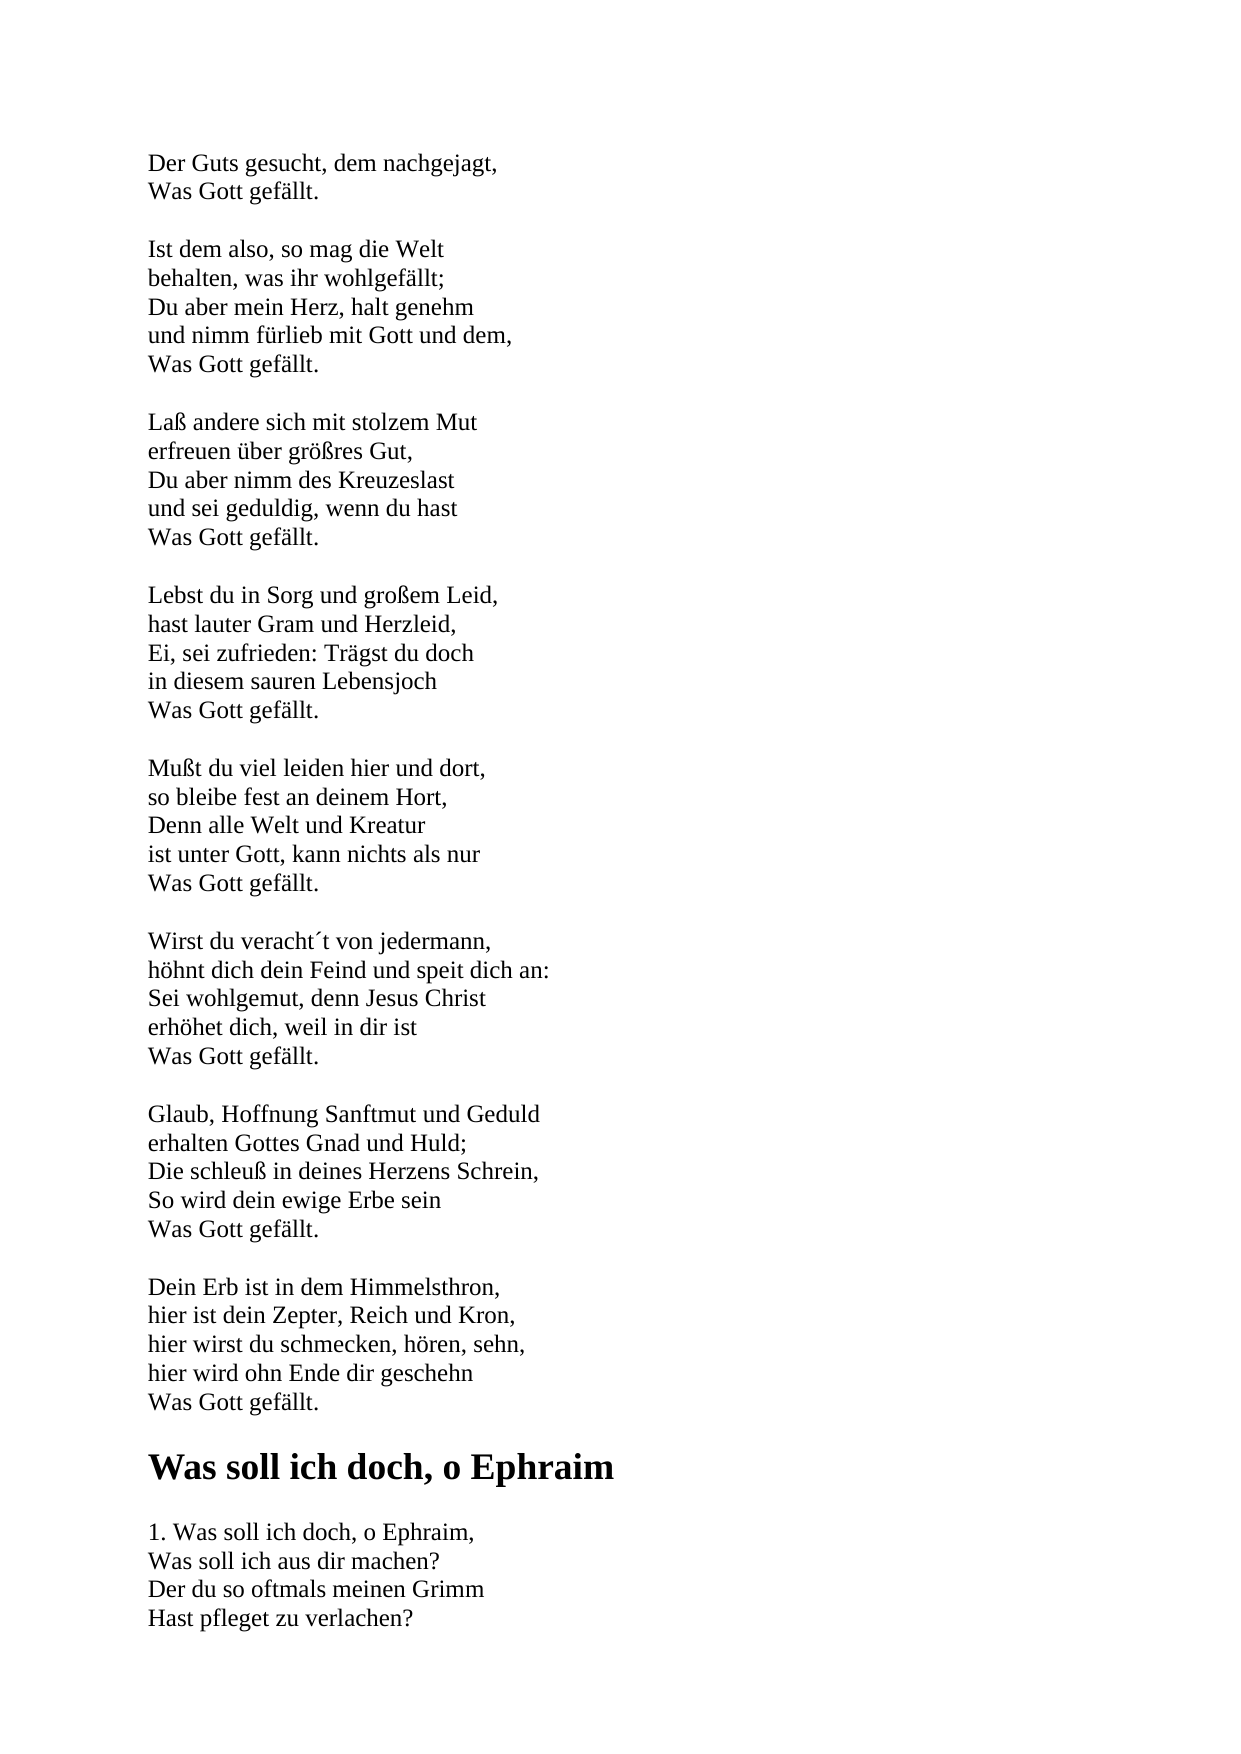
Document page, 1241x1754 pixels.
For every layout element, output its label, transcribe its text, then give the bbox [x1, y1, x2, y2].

text Dein Erb ist in dem Himmelsthron, hier ist dein Zepter, Reich und Kron, hier wirst du schmecken, hören, sehn, hier wird ohn Ende dir geschehn Was Gott gefällt. [148, 1272, 1093, 1416]
text Ist dem also, so mag die Welt behalten, was ihr wohlgefällt; Du aber mein Herz, halt genehm und nimm fürlieb mit Gott und dem, Was Gott gefällt. [148, 234, 1093, 378]
text Wirst du veracht´t von jedermann, höhnt dich dein Feind und speit dich an: Sei wohlgemut, denn Jesus Christ erhöhet dich, weil in dir ist Was Gott gefällt. [148, 926, 1093, 1070]
text Mußt du viel leiden hier und dort, so bleibe fest an deinem Hort, Denn alle Welt und Kreatur ist unter Gott, kann nichts als nur Was Gott gefällt. [148, 753, 1093, 897]
text Laß andere sich mit stolzem Mut erfreuen über größres Gut, Du aber nimm des Kreuzeslast und sei geduldig, wenn du hast Was Gott gefällt. [148, 407, 1093, 551]
text Lebst du in Sorg und großem Leid, hast lauter Gram und Herzleid, Ei, sei zufrieden: Trägst du doch in diesem sauren Lebensjoch Was Gott gefällt. [148, 580, 1093, 724]
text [148, 148, 1093, 205]
subtitle Was soll ich doch, o Ephraim [148, 1445, 1093, 1488]
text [148, 1517, 1093, 1632]
text Glaub, Hoffnung Sanftmut und Geduld erhalten Gottes Gnad und Huld; Die schleuß in deines Herzens Schrein, So wird dein ewige Erbe sein Was Gott gefällt. [148, 1099, 1093, 1243]
